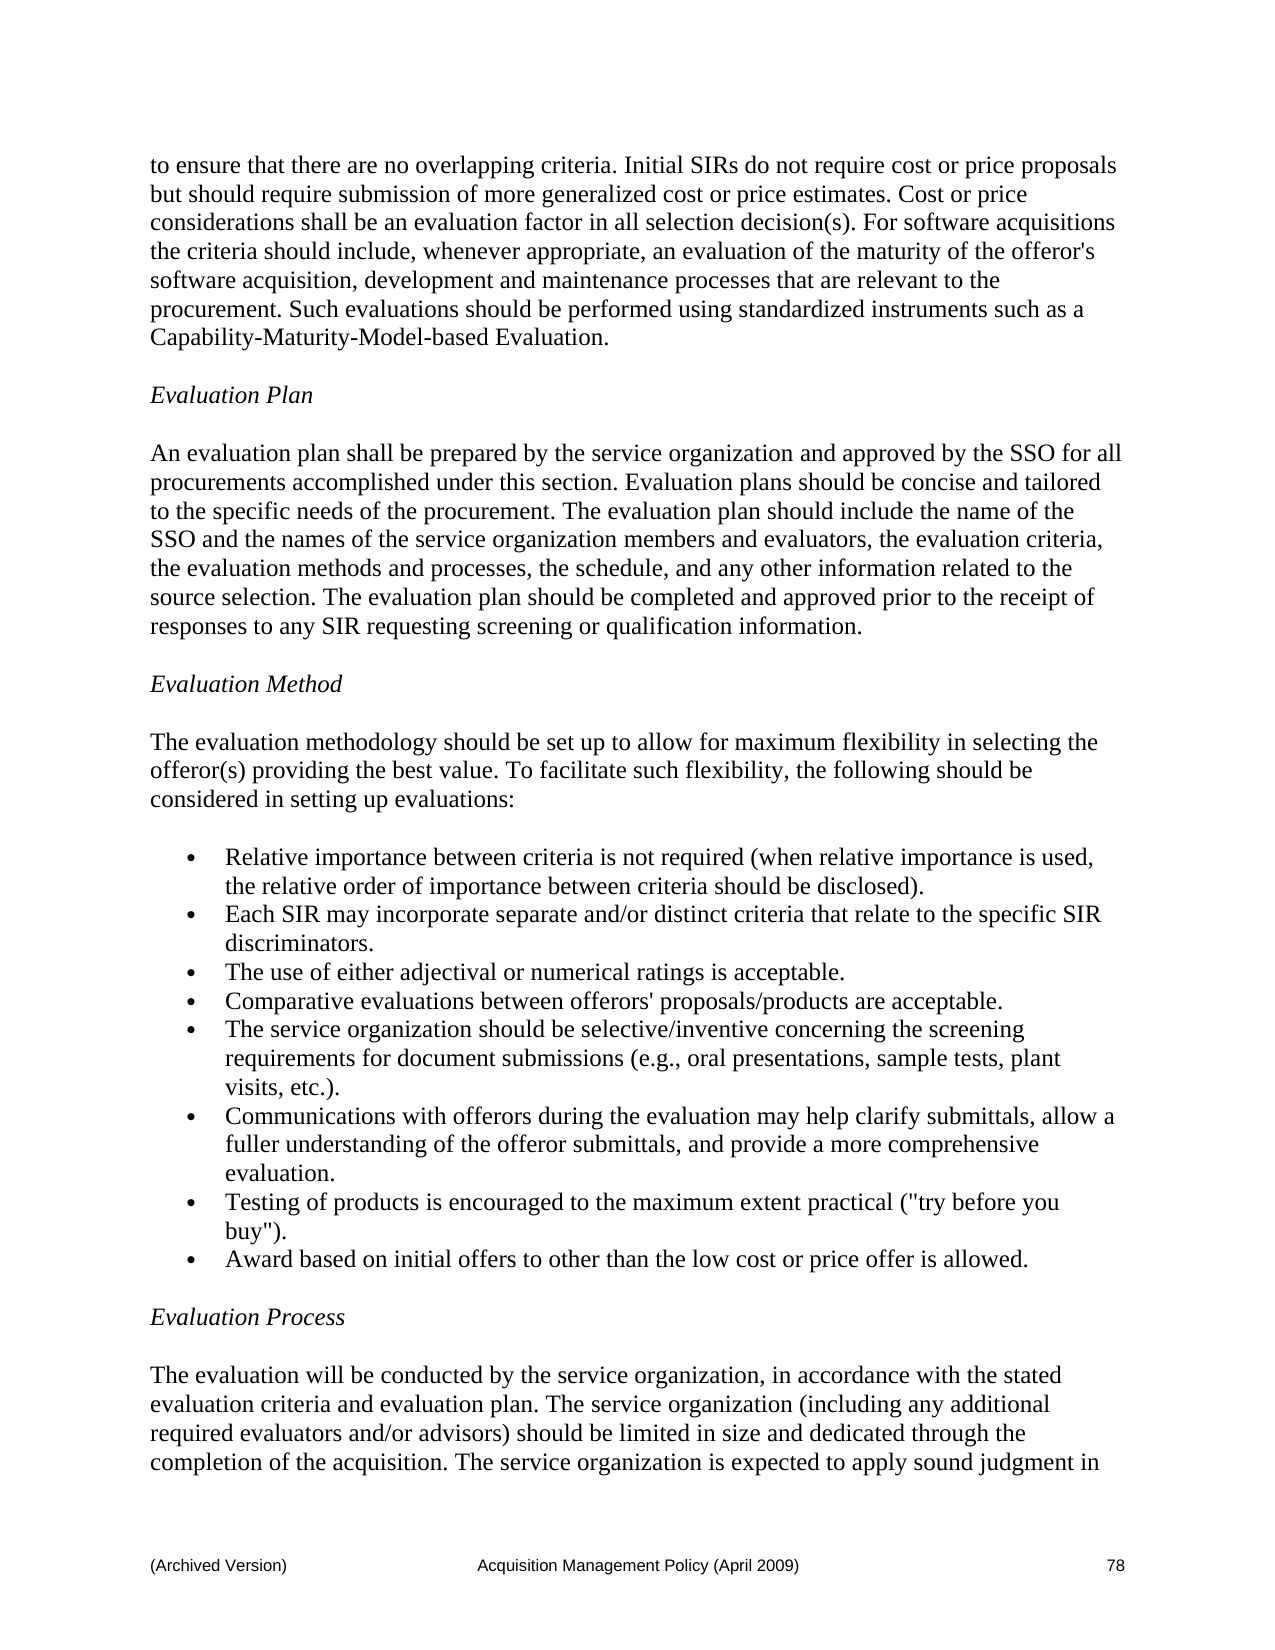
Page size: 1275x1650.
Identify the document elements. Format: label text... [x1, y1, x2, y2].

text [150, 1360, 1125, 1475]
list Comparative evaluations between offerors' proposals/products are acceptable. [187, 986, 1125, 1014]
list The use of either adjectival or numerical ratings is acceptable. [187, 957, 1125, 986]
list Relative importance between criteria is not required (when relative importance is used, the relative order of importance between criteria should be disclosed). [187, 842, 1125, 899]
text An evaluation plan shall be prepared by the service organization and approved by the SSO for all procurements accomplished under this section. Evaluation plans should be concise and tailored to the specific needs of the procurement. The evaluation plan should include the name of the SSO and the names of the service organization members and evaluators, the evaluation criteria, the evaluation methods and processes, the schedule, and any other information related to the source selection. The evaluation plan should be completed and approved prior to the receipt of responses to any SIR requesting screening or qualification information. [150, 438, 1125, 639]
list The service organization should be selective/inventive concerning the screening requirements for document submissions (e.g., oral presentations, sample tests, plant visits, etc.). [187, 1014, 1125, 1101]
text Evaluation Method [150, 669, 1125, 697]
text Evaluation Process [150, 1302, 1125, 1331]
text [150, 150, 1125, 351]
list Award based on initial offers to other than the low cost or price offer is allowed. [187, 1244, 1125, 1273]
list Each SIR may incorporate separate and/or distinct criteria that relate to the specific SIR discriminators. [187, 899, 1125, 957]
text The evaluation methodology should be set up to allow for maximum flexibility in selecting the offeror(s) providing the best value. To facilitate such flexibility, the following should be considered in setting up evaluations: [150, 727, 1125, 813]
text Evaluation Plan [150, 380, 1125, 409]
list Testing of products is encouraged to the maximum extent practical ("try before you buy"). [187, 1187, 1125, 1244]
list Communications with offerors during the evaluation may help clarify submittals, allow a fuller understanding of the offeror submittals, and provide a more comprehensive evaluation. [187, 1101, 1125, 1187]
